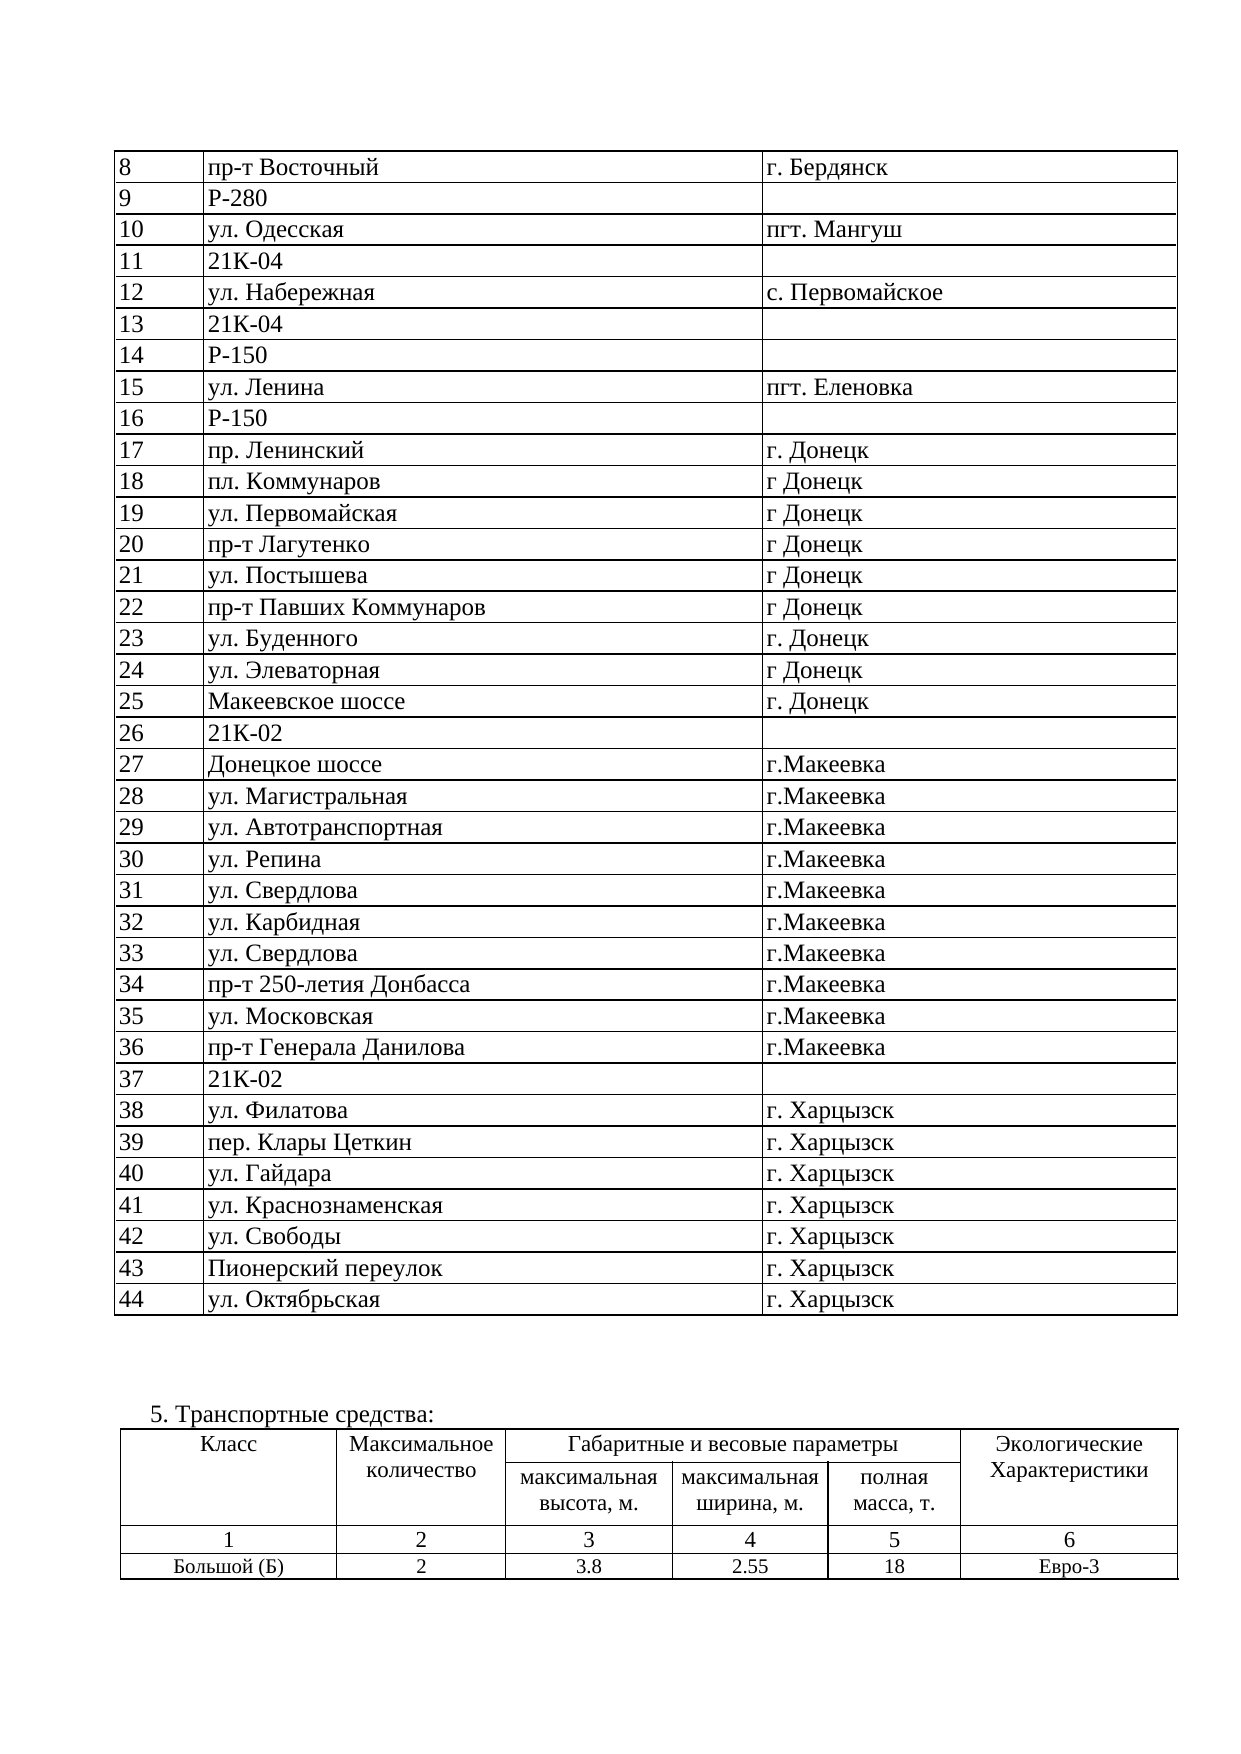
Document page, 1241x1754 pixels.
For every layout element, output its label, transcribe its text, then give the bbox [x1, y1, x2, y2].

table_cell г.Макеевка [763, 968, 1177, 999]
table_cell [763, 244, 1177, 276]
table_cell 37 [115, 1063, 203, 1094]
table_cell г.Макеевка [763, 842, 1177, 873]
table_cell [763, 339, 1177, 370]
table_cell [763, 1062, 1177, 1094]
table_cell ул. Филатова [204, 1095, 762, 1125]
table_cell г. Харцызск [763, 1125, 1177, 1157]
table_cell 40 [115, 1158, 203, 1188]
table_header Класс [121, 1430, 336, 1525]
table_cell 35 [115, 1000, 203, 1031]
table_cell 21К-04 [204, 309, 762, 339]
table_cell ул. Постышева [204, 561, 762, 590]
table_cell 34 [115, 969, 203, 999]
table_cell полная масса, т. [829, 1463, 960, 1525]
table_cell пр-т Лагутенко [204, 529, 762, 559]
table_cell 26 [115, 717, 203, 748]
table_cell 39 [115, 1126, 203, 1157]
text 5. Транспортные средства: [150, 1399, 1090, 1428]
table_cell 18 [829, 1554, 960, 1578]
table_cell г.Макеевка [763, 1031, 1177, 1062]
table_cell 2 [337, 1554, 505, 1578]
table_cell максимальная ширина, м. [673, 1463, 827, 1525]
table_cell ул. Гайдара [204, 1158, 762, 1188]
table_cell 36 [115, 1032, 203, 1062]
table_cell 12 [115, 277, 203, 307]
table_cell 32 [115, 906, 203, 936]
table_cell с. Первомайское [763, 276, 1177, 307]
table_cell пгт. Мангуш [763, 213, 1177, 244]
table_cell [763, 402, 1177, 433]
table_cell пр-т 250-летия Донбасса [204, 970, 762, 999]
table_cell пгт. Еленовка [763, 370, 1177, 402]
table_cell 15 [115, 371, 203, 402]
table_cell 28 [115, 780, 203, 811]
table_cell г.Макеевка [763, 779, 1177, 811]
table_cell г Донецк [763, 496, 1177, 527]
table_cell Пионерский переулок [204, 1253, 762, 1282]
table_cell 14 [115, 340, 203, 370]
table_cell ул. Элеваторная [204, 655, 762, 685]
table_cell г. Донецк [763, 685, 1177, 716]
table_cell 44 [115, 1284, 203, 1314]
table_cell ул. Свердлова [204, 938, 762, 968]
table_cell 2 [337, 1526, 505, 1553]
table_cell 3 [506, 1526, 672, 1553]
table_cell 16 [115, 403, 203, 433]
table_cell ул. Репина [204, 844, 762, 873]
table_cell пр-т Павших Коммунаров [204, 592, 762, 622]
table_cell Р-150 [204, 340, 762, 370]
table_cell 33 [115, 938, 203, 968]
table_cell г.Макеевка [763, 905, 1177, 936]
table_cell 9 [115, 183, 203, 213]
table_cell ул. Первомайская [204, 498, 762, 527]
table_cell ул. Свердлова [204, 875, 762, 905]
table_cell [763, 716, 1177, 748]
table_cell 38 [115, 1095, 203, 1125]
table_cell ул. Московская [204, 1001, 762, 1031]
table_cell г. Бердянск [763, 152, 1177, 181]
table_cell г. Харцызск [763, 1283, 1177, 1314]
table_cell г Донецк [763, 590, 1177, 622]
table_cell г.Макеевка [763, 811, 1177, 842]
table_header Габаритные и весовые параметры [506, 1430, 960, 1461]
table_cell г Донецк [763, 528, 1177, 559]
table_cell ул. Карбидная [204, 907, 762, 936]
table_cell Донецкое шоссе [204, 749, 762, 779]
table_cell г.Макеевка [763, 874, 1177, 905]
table_cell Евро-3 [961, 1554, 1177, 1578]
table_cell 3.8 [506, 1554, 672, 1578]
table_cell 11 [115, 245, 203, 276]
table_cell 2.55 [673, 1554, 827, 1578]
table_cell г. Донецк [763, 433, 1177, 464]
table_cell ул. Краснознаменская [204, 1190, 762, 1219]
table_cell 23 [115, 623, 203, 653]
table_cell г. Харцызск [763, 1094, 1177, 1125]
table_cell г.Макеевка [763, 999, 1177, 1031]
table_cell ул. Автотранспортная [204, 812, 762, 842]
table_cell 10 [115, 214, 203, 244]
table_cell 27 [115, 749, 203, 779]
table_cell ул. Одесская [204, 215, 762, 244]
table_cell 43 [115, 1252, 203, 1282]
table_cell Большой (Б) [121, 1554, 336, 1578]
table_cell 42 [115, 1221, 203, 1251]
table_cell пр. Ленинский [204, 435, 762, 464]
table_cell г. Харцызск [763, 1157, 1177, 1188]
table_cell ул. Ленина [204, 372, 762, 402]
table_cell 31 [115, 875, 203, 905]
table_cell пр-т Восточный [204, 152, 762, 181]
table_cell пер. Клары Цеткин [204, 1127, 762, 1157]
table_cell 18 [115, 466, 203, 496]
table_cell 6 [961, 1526, 1177, 1553]
table_cell г.Макеевка [763, 748, 1177, 779]
table_cell 21 [115, 560, 203, 590]
table_cell максимальная высота, м. [506, 1463, 672, 1525]
table_cell г. Донецк [763, 622, 1177, 653]
table_cell 1 [121, 1526, 336, 1553]
table_cell пл. Коммунаров [204, 466, 762, 496]
table_cell 20 [115, 529, 203, 559]
table_cell г. Харцызск [763, 1220, 1177, 1251]
table_cell 29 [115, 812, 203, 842]
table_cell 13 [115, 308, 203, 339]
table_header Экологические Характеристики [961, 1430, 1177, 1525]
table_cell г.Макеевка [763, 936, 1177, 968]
table_cell ул. Свободы [204, 1221, 762, 1251]
table_cell Р-150 [204, 403, 762, 433]
table_cell 5 [829, 1526, 960, 1553]
table_cell 17 [115, 434, 203, 464]
table_cell [763, 181, 1177, 213]
table_cell 24 [115, 654, 203, 685]
table_cell ул. Октябрьская [204, 1284, 762, 1314]
table_cell 22 [115, 591, 203, 622]
table_header Максимальное количество [337, 1430, 505, 1525]
table_cell г Донецк [763, 653, 1177, 685]
table_cell пр-т Генерала Данилова [204, 1032, 762, 1062]
table_cell ул. Набережная [204, 277, 762, 307]
table_cell 21К-02 [204, 718, 762, 748]
table_cell г Донецк [763, 465, 1177, 496]
table_cell 25 [115, 686, 203, 716]
table_cell 4 [673, 1526, 827, 1553]
table_cell 19 [115, 497, 203, 527]
table_cell 41 [115, 1189, 203, 1219]
table_cell Макеевское шоссе [204, 686, 762, 716]
table_cell 21К-04 [204, 246, 762, 276]
table_cell 21К-02 [204, 1064, 762, 1094]
table_cell г Донецк [763, 559, 1177, 590]
table_cell г. Харцызск [763, 1251, 1177, 1282]
table_cell ул. Магистральная [204, 781, 762, 811]
table_cell г. Харцызск [763, 1188, 1177, 1219]
table_cell [763, 307, 1177, 339]
table_cell 30 [115, 843, 203, 873]
table_cell Р-280 [204, 183, 762, 213]
table_cell ул. Буденного [204, 623, 762, 653]
table_cell 8 [115, 152, 203, 181]
